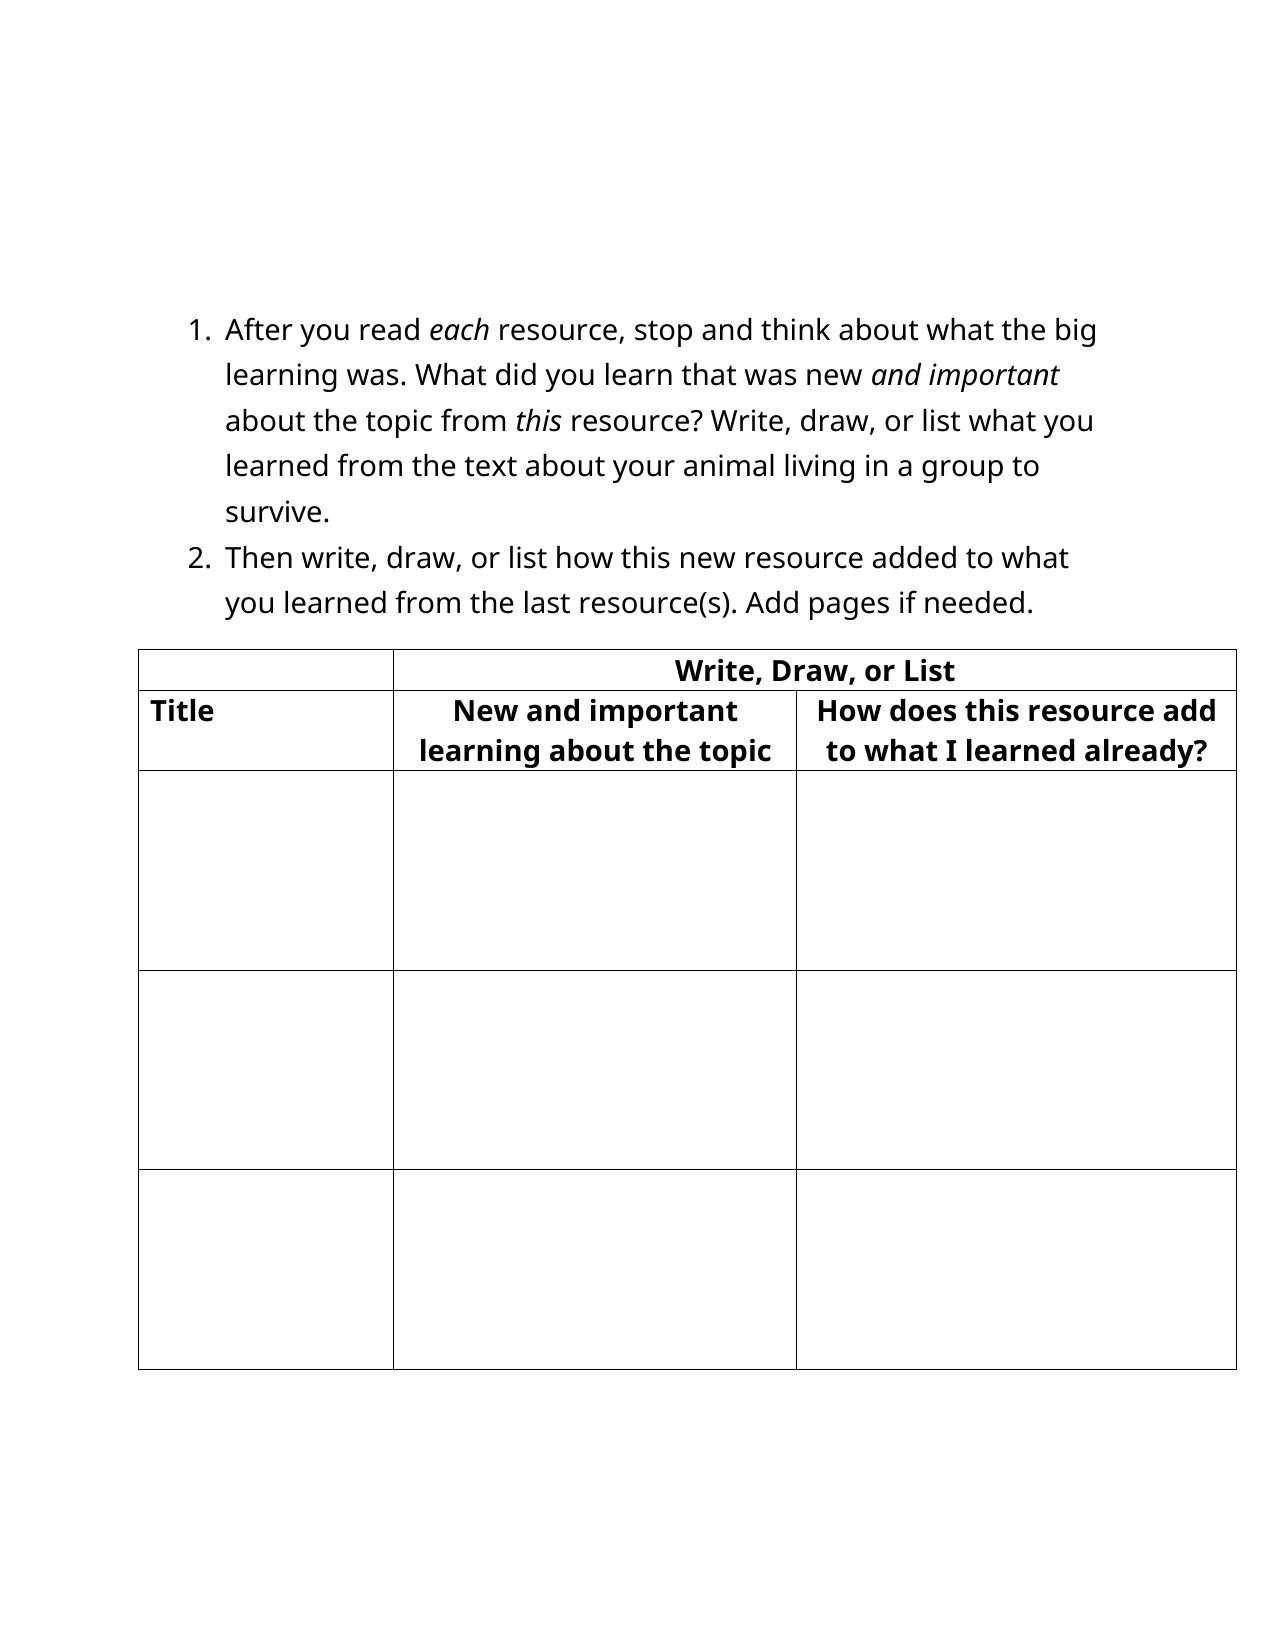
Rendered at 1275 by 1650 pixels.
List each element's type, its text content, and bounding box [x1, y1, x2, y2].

table_cell [797, 971, 1236, 1169]
table_cell New and important learning about the topic [394, 691, 796, 770]
list After you read each resource, stop and think about what the big learning was. What did you learn that was new and important about the topic from this resource? Write, draw, or list what you learned from the text about your animal living in a group to survive. [187, 309, 1125, 531]
table_cell Title [139, 691, 393, 770]
table_header Write, Draw, or List [394, 650, 1236, 690]
table_cell [394, 971, 796, 1169]
table_cell [139, 971, 393, 1169]
table_cell [139, 771, 393, 969]
table_cell [139, 1170, 393, 1368]
table_cell [797, 771, 1236, 969]
table_header [139, 650, 393, 690]
table_cell [797, 1170, 1236, 1368]
table_cell [394, 1170, 796, 1368]
list Then write, draw, or list how this new resource added to what you learned from the last resource(s). Add pages if needed. [187, 537, 1125, 622]
table_cell How does this resource add to what I learned already? [797, 691, 1236, 770]
table_cell [394, 771, 796, 969]
